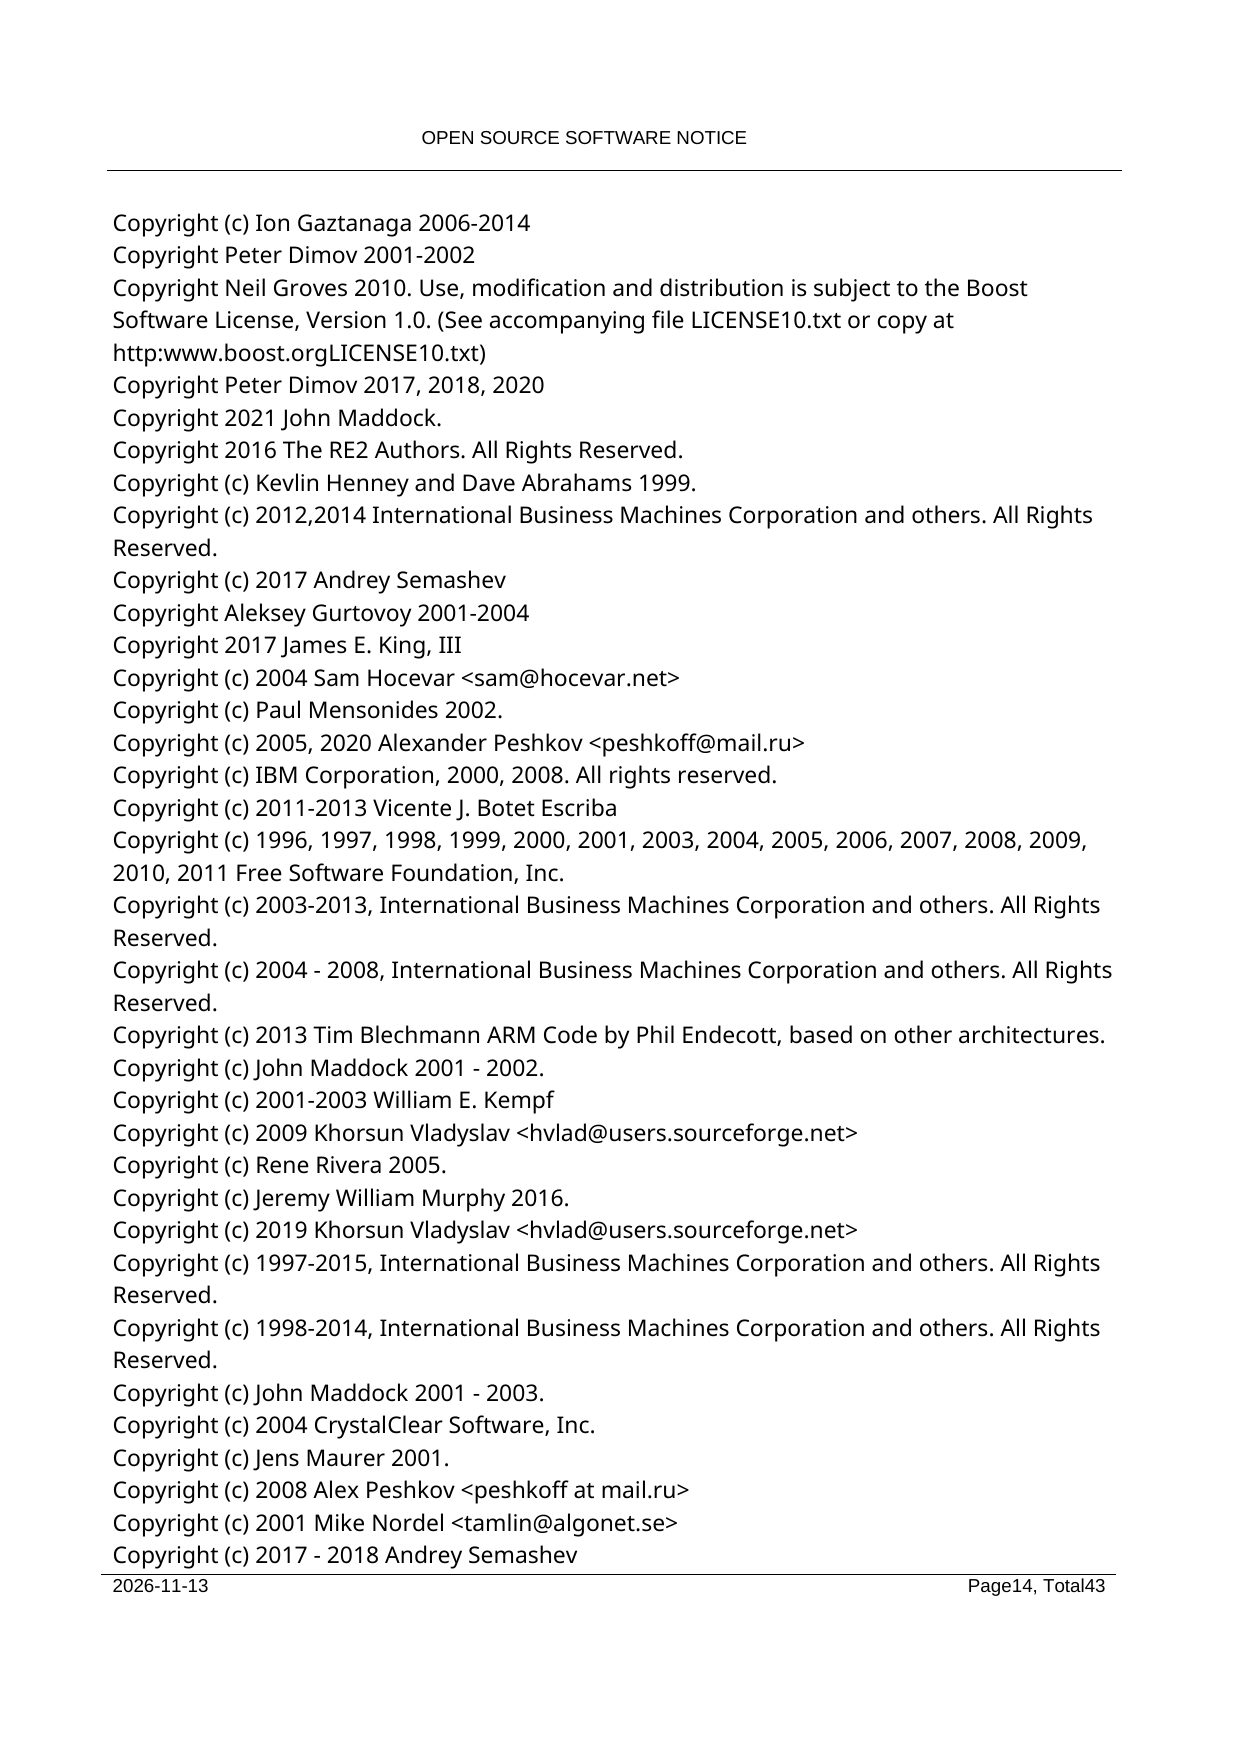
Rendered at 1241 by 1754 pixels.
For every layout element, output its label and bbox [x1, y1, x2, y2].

text [112, 206, 1128, 1571]
